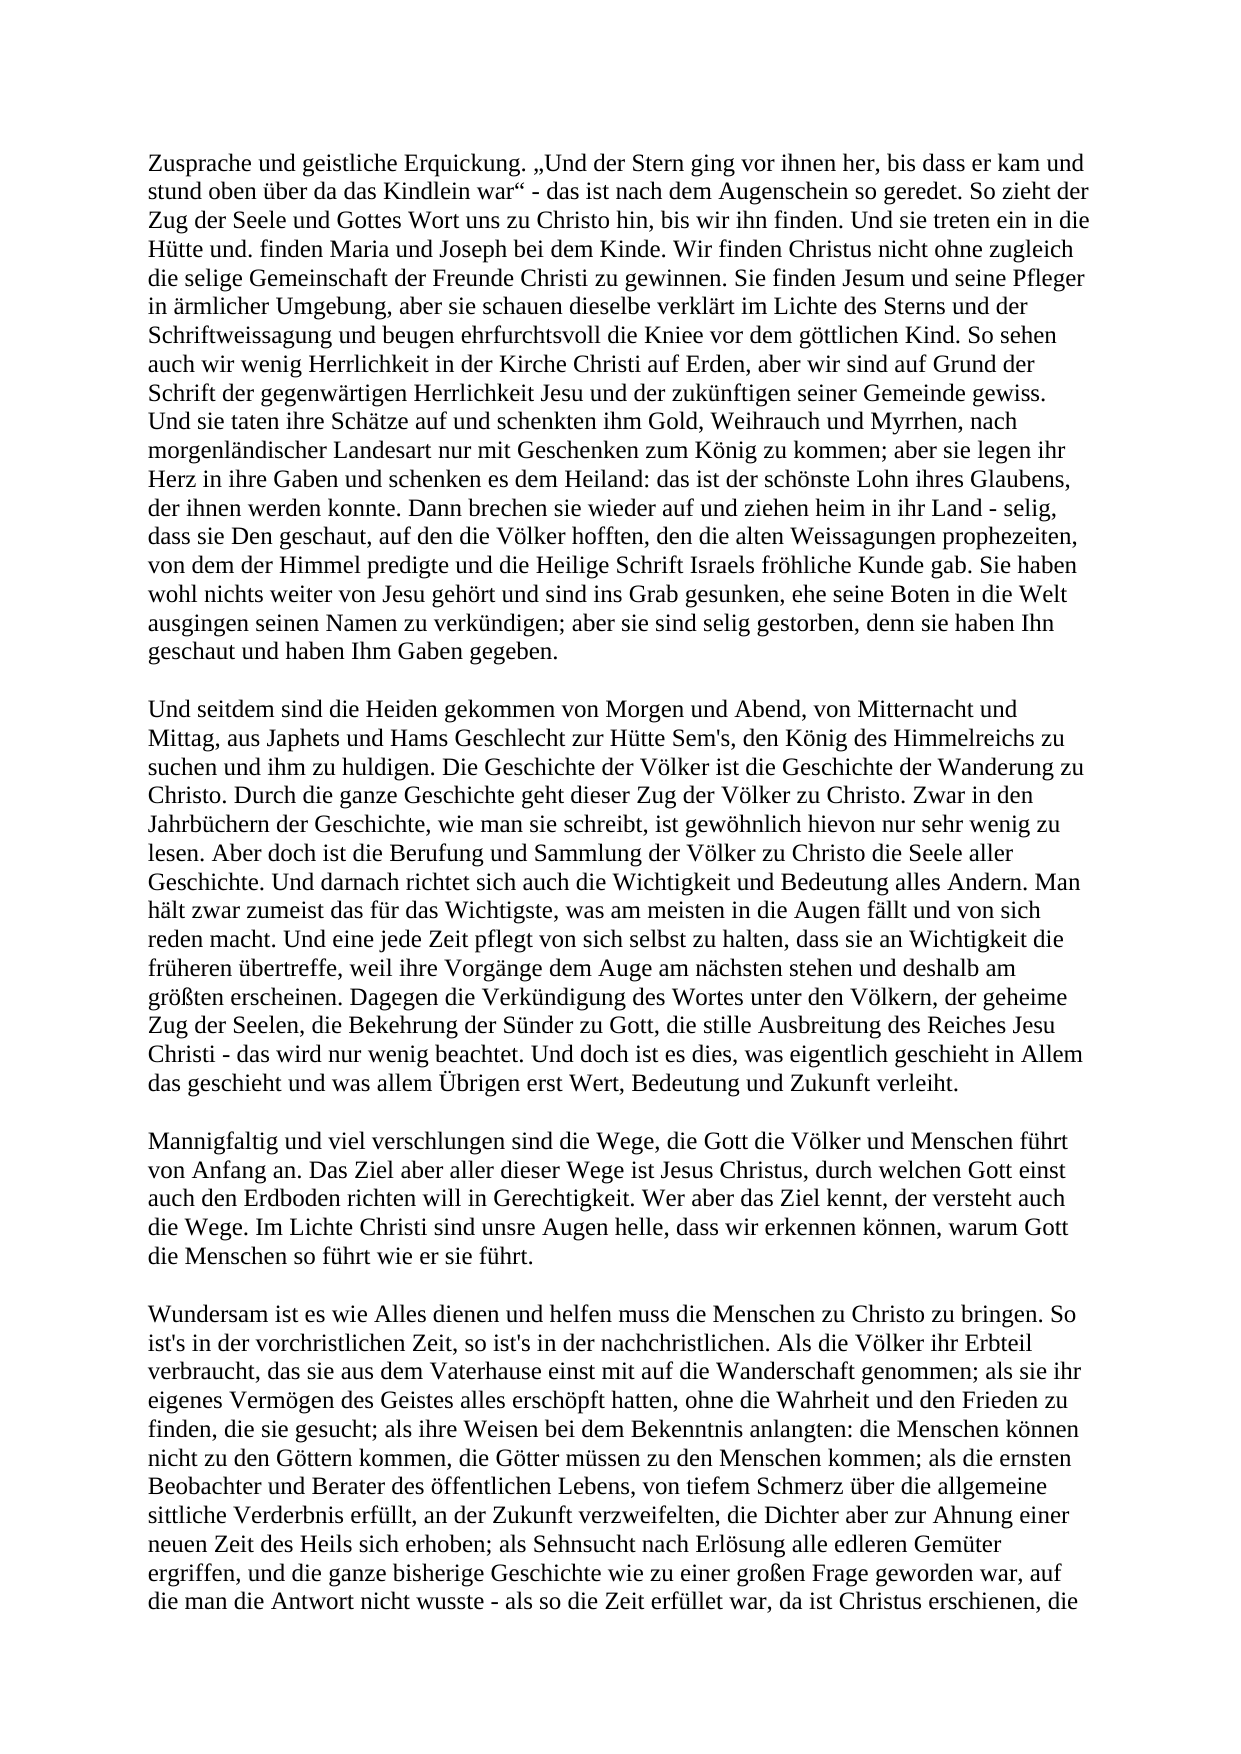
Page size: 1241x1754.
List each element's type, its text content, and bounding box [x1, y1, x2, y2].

text Betrachten wir nun zum Schlüsse den Lohn des Glaubens am Ziele. [148, 389, 1093, 418]
subtitle III. [148, 321, 1093, 357]
text Als die Weisen die Tore Jerusalems verlassen, sehn sie den Stern wieder, der ihnen so lange entschwunden war; er steht über der Hohe Bethlehems. „Da sie den Stern sahen, wurden sie hoch erfreut“. So tritt Gott dem Menschen nach der Anfechtung wieder nahe, wenn er treu geblieben und sein Glaube sich bewährt hat, und erfreut seine Seele durch innerliche Zusprache und geistliche Erquickung. „Und der Stern ging vor ihnen her, bis dass er kam und stund oben über da das Kindlein war“ - das ist nach dem Augenschein so geredet. So zieht der Zug der Seele und Gottes Wort uns zu Christo hin, bis wir ihn finden. Und sie treten ein in die Hütte und. finden Maria und Joseph bei dem Kinde. Wir finden Christus nicht ohne zugleich die selige Gemeinschaft der Freunde Christi zu gewinnen. Sie finden Jesum und seine Pfleger in ärmlicher Umgebung, aber sie schauen dieselbe verklärt im Lichte des Sterns und der Schriftweissagung und beugen ehrfurchtsvoll die Kniee vor dem göttlichen Kind. So sehen auch wir wenig Herrlichkeit in der Kirche Christi auf Erden, aber wir sind auf Grund der Schrift der gegenwärtigen Herrlichkeit Jesu und der zukünftigen seiner Gemeinde gewiss. Und sie taten ihre Schätze auf und schenkten ihm Gold, Weihrauch und Myrrhen, nach morgenländischer Landesart nur mit Geschenken zum König zu kommen; aber sie legen ihr Herz in ihre Gaben und schenken es dem Heiland: das ist der schönste Lohn ihres Glaubens, der ihnen werden konnte. Dann brechen sie wieder auf und ziehen heim in ihr Land - selig, dass sie Den geschaut, auf den die Völker hofften, den die alten Weissagungen prophezeiten, von dem der Himmel predigte und die Heilige Schrift Israels fröhliche Kunde gab. Sie haben wohl nichts weiter von Jesu gehört und sind ins Grab gesunken, ehe seine Boten in die Welt ausgingen seinen Namen zu verkündigen; aber sie sind selig gestorben, denn sie haben Ihn geschaut und haben Ihm Gaben gegeben. [148, 447, 1093, 1080]
text Und seitdem sind die Heiden gekommen von Morgen und Abend, von Mitternacht und Mittag, aus Japhets und Hams Geschlecht zur Hütte Sem's, den König des Himmelreichs zu suchen und ihm zu huldigen. Die Geschichte der Völker ist die Geschichte der Wanderung zu Christo. Durch die ganze Geschichte geht dieser Zug der Völker zu Christo. Zwar in den Jahrbüchern der Geschichte, wie man sie schreibt, ist gewöhnlich hievon nur sehr wenig zu lesen. Aber doch ist die Berufung und Sammlung der Völker zu Christo die Seele aller Geschichte. Und darnach richtet sich auch die Wichtigkeit und Bedeutung alles Andern. Man hält zwar zumeist das für das Wichtigste, was am meisten in die Augen fällt und von sich reden macht. Und eine jede Zeit pflegt von sich selbst zu halten, dass sie an Wichtigkeit die früheren übertreffe, weil ihre Vorgänge dem Auge am nächsten stehen und deshalb am größten erscheinen. Dagegen die Verkündigung des Wortes unter den Völkern, der geheime Zug der Seelen, die Bekehrung der Sünder zu Gott, die stille Ausbreitung des Reiches Jesu Christi - das wird nur wenig beachtet. Und doch ist es dies, was eigentlich geschieht in Allem das geschieht und was allem Übrigen erst Wert, Bedeutung und Zukunft verleiht. [148, 1109, 1093, 1512]
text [148, 1541, 1093, 1627]
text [148, 148, 1093, 291]
